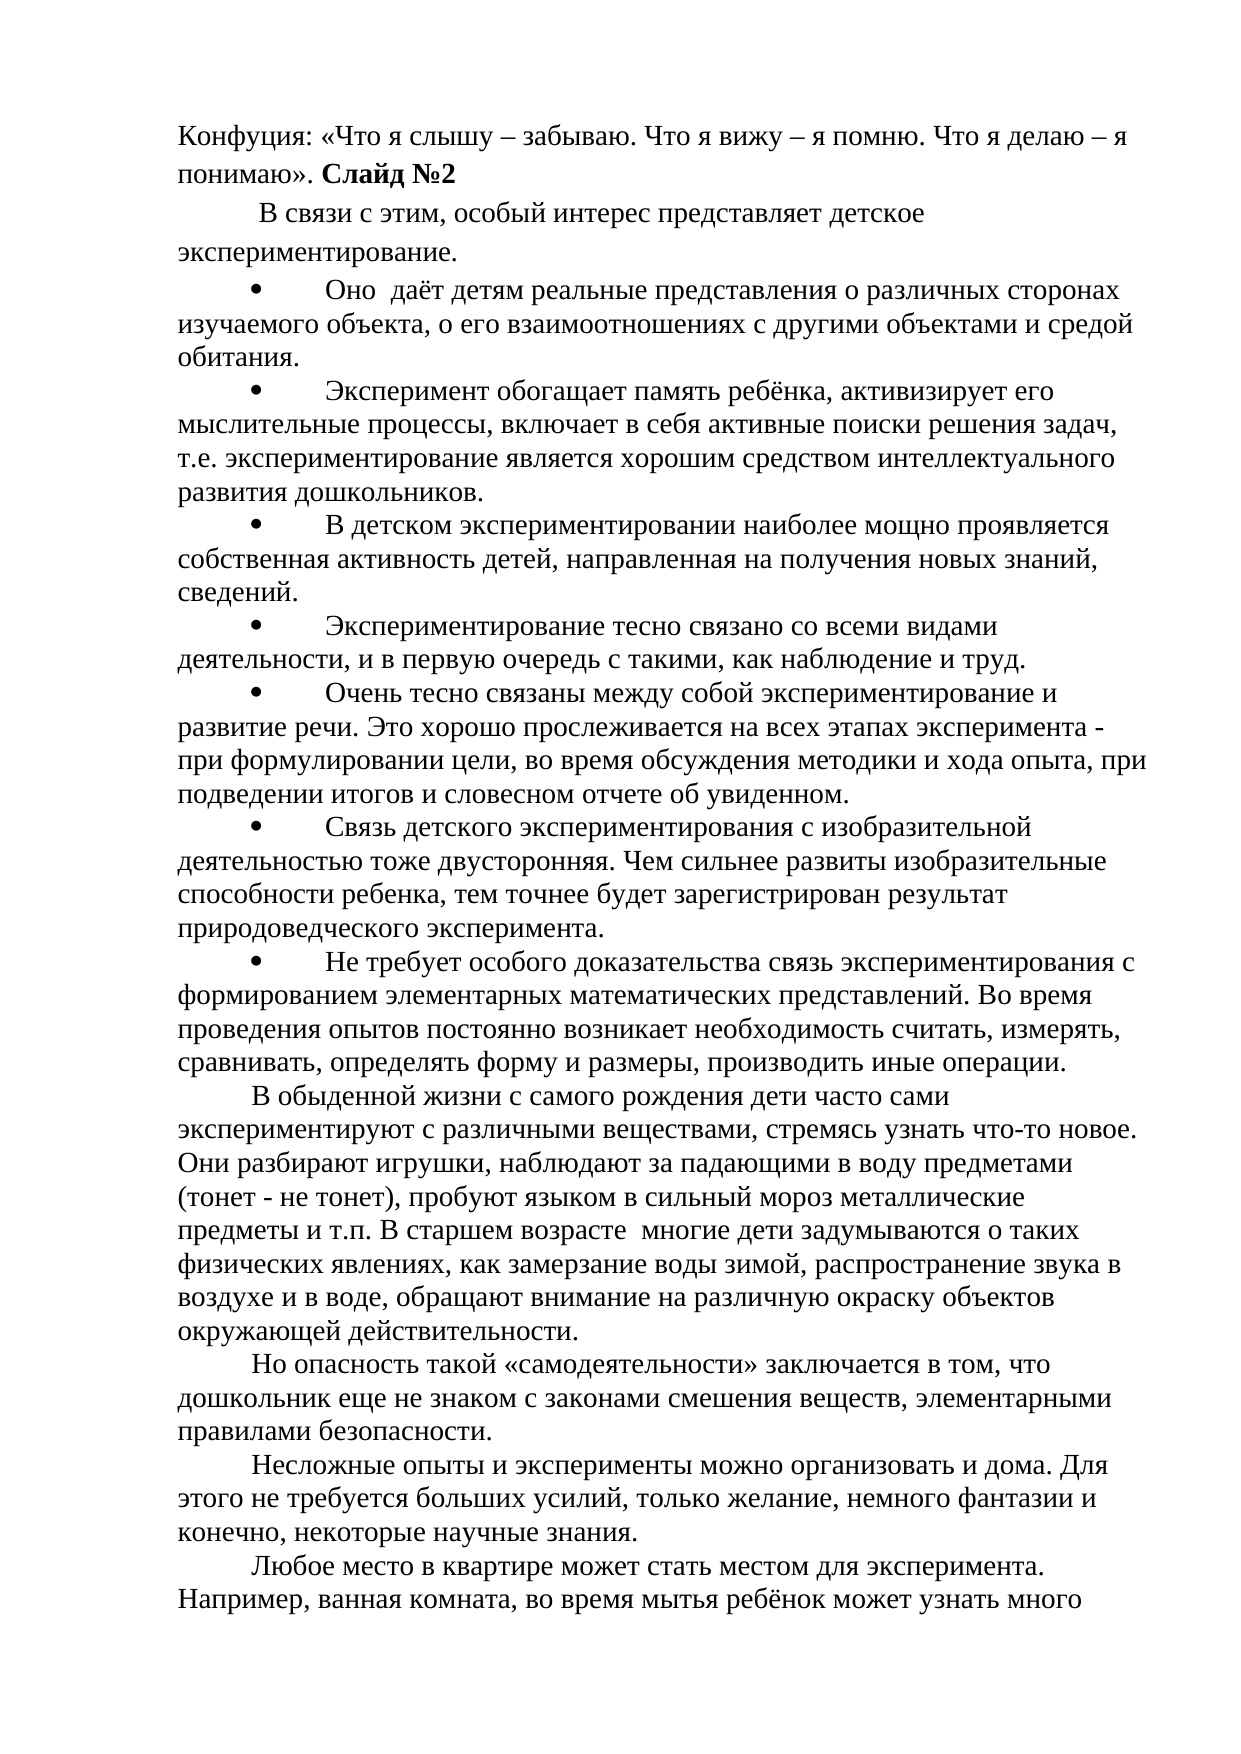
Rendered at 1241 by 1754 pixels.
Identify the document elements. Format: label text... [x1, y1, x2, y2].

list Оно даёт детям реальные представления о различных сторонах изучаемого объекта, о его взаимоотношениях с другими объектами и средой обитания. [177, 272, 1152, 373]
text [177, 1548, 1152, 1615]
list Экспериментирование тесно связано со всеми видами деятельности, и в первую очередь с такими, как наблюдение и труд. [177, 608, 1152, 675]
list Эксперимент обогащает память ребёнка, активизирует его мыслительные процессы, включает в себя активные поиски решения задач, т.е. экспериментирование является хорошим средством интеллектуального развития дошкольников. [177, 373, 1152, 507]
text В связи с этим, особый интерес представляет детское экспериментирование. [177, 195, 1152, 267]
text Но опасность такой «самодеятельности» заключается в том, что дошкольник еще не знаком с законами смешения веществ, элементарными правилами безопасности. [177, 1346, 1152, 1447]
list Не требует особого доказательства связь экспериментирования с формированием элементарных математических представлений. Во время проведения опытов постоянно возникает необходимость считать, измерять, сравнивать, определять форму и размеры, производить иные операции. [177, 944, 1152, 1078]
list Очень тесно связаны между собой экспериментирование и развитие речи. Это хорошо прослеживается на всех этапах эксперимента - при формулировании цели, во время обсуждения методики и хода опыта, при подведении итогов и словесном отчете об увиденном. [177, 675, 1152, 809]
list В детском экспериментировании наиболее мощно проявляется собственная активность детей, направленная на получения новых знаний, сведений. [177, 507, 1152, 608]
text В обыденной жизни с самого рождения дети часто сами экспериментируют с различными веществами, стремясь узнать что-то новое. Они разбирают игрушки, наблюдают за падающими в воду предметами (тонет - не тонет), пробуют языком в сильный мороз металлические предметы и т.п. В старшем возрасте многие дети задумываются о таких физических явлениях, как замерзание воды зимой, распространение звука в воздухе и в воде, обращают внимание на различную окраску объектов окружающей действительности. [177, 1078, 1152, 1346]
text Несложные опыты и эксперименты можно организовать и дома. Для этого не требуется больших усилий, только желание, немного фантазии и конечно, некоторые научные знания. [177, 1447, 1152, 1548]
list Связь детского экспериментирования с изобразительной деятельностью тоже двусторонняя. Чем сильнее развиты изобразительные способности ребенка, тем точнее будет зарегистрирован результат природоведческого эксперимента. [177, 809, 1152, 944]
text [177, 118, 1152, 190]
